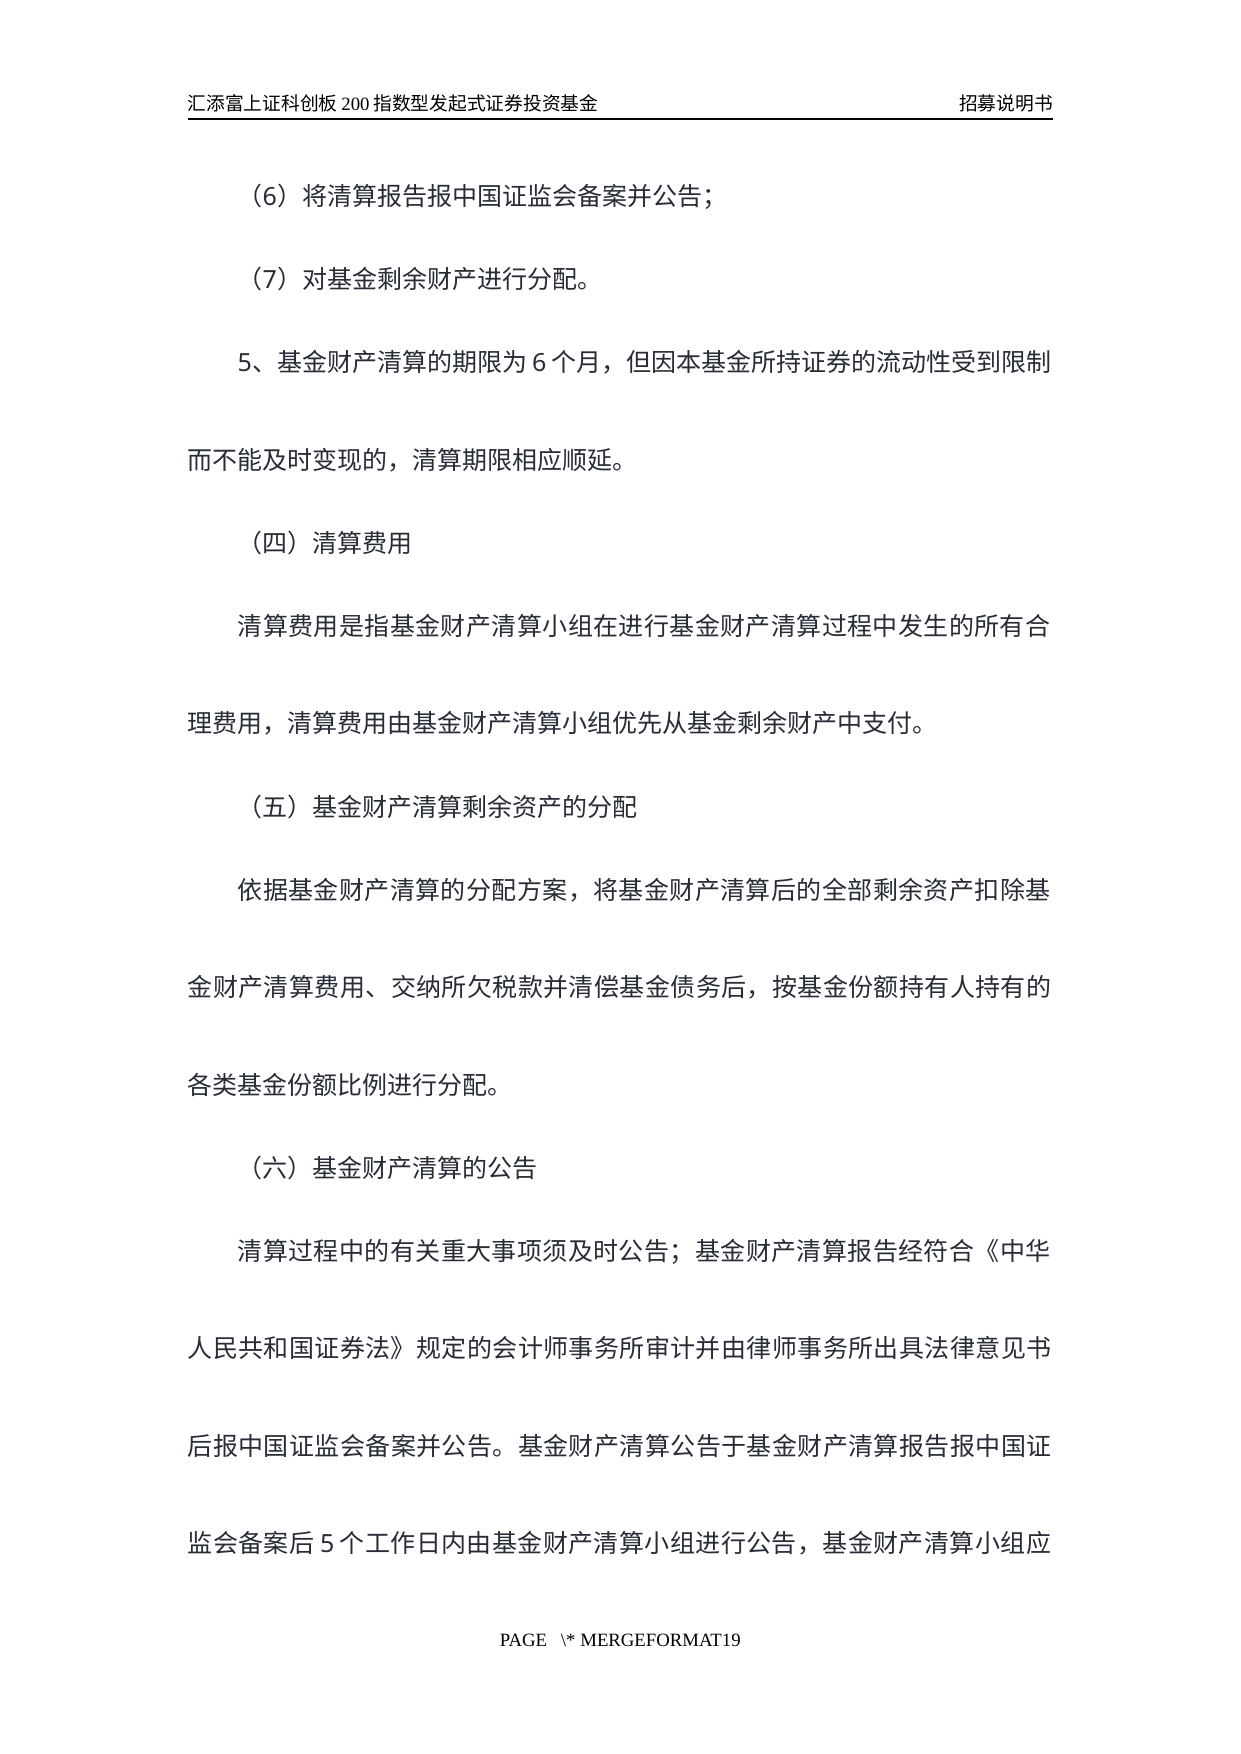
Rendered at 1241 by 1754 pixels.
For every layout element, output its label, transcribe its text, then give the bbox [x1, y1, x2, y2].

text 5、基金财产清算的期限为6个月，但因本基金所持证券的流动性受到限制而不能及时变现的，清算期限相应顺延。 [187, 328, 1053, 491]
text 依据基金财产清算的分配方案，将基金财产清算后的全部剩余资产扣除基金财产清算费用、交纳所欠税款并清偿基金债务后，按基金份额持有人持有的各类基金份额比例进行分配。 [187, 856, 1053, 1116]
text （6）将清算报告报中国证监会备案并公告； [187, 162, 1053, 227]
text 清算费用是指基金财产清算小组在进行基金财产清算过程中发生的所有合理费用，清算费用由基金财产清算小组优先从基金剩余财产中支付。 [187, 592, 1053, 754]
text （六）基金财产清算的公告 [187, 1134, 1053, 1199]
text （7）对基金剩余财产进行分配。 [187, 245, 1053, 310]
text （四）清算费用 [187, 509, 1053, 574]
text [187, 1217, 1053, 1574]
text （五）基金财产清算剩余资产的分配 [187, 773, 1053, 838]
